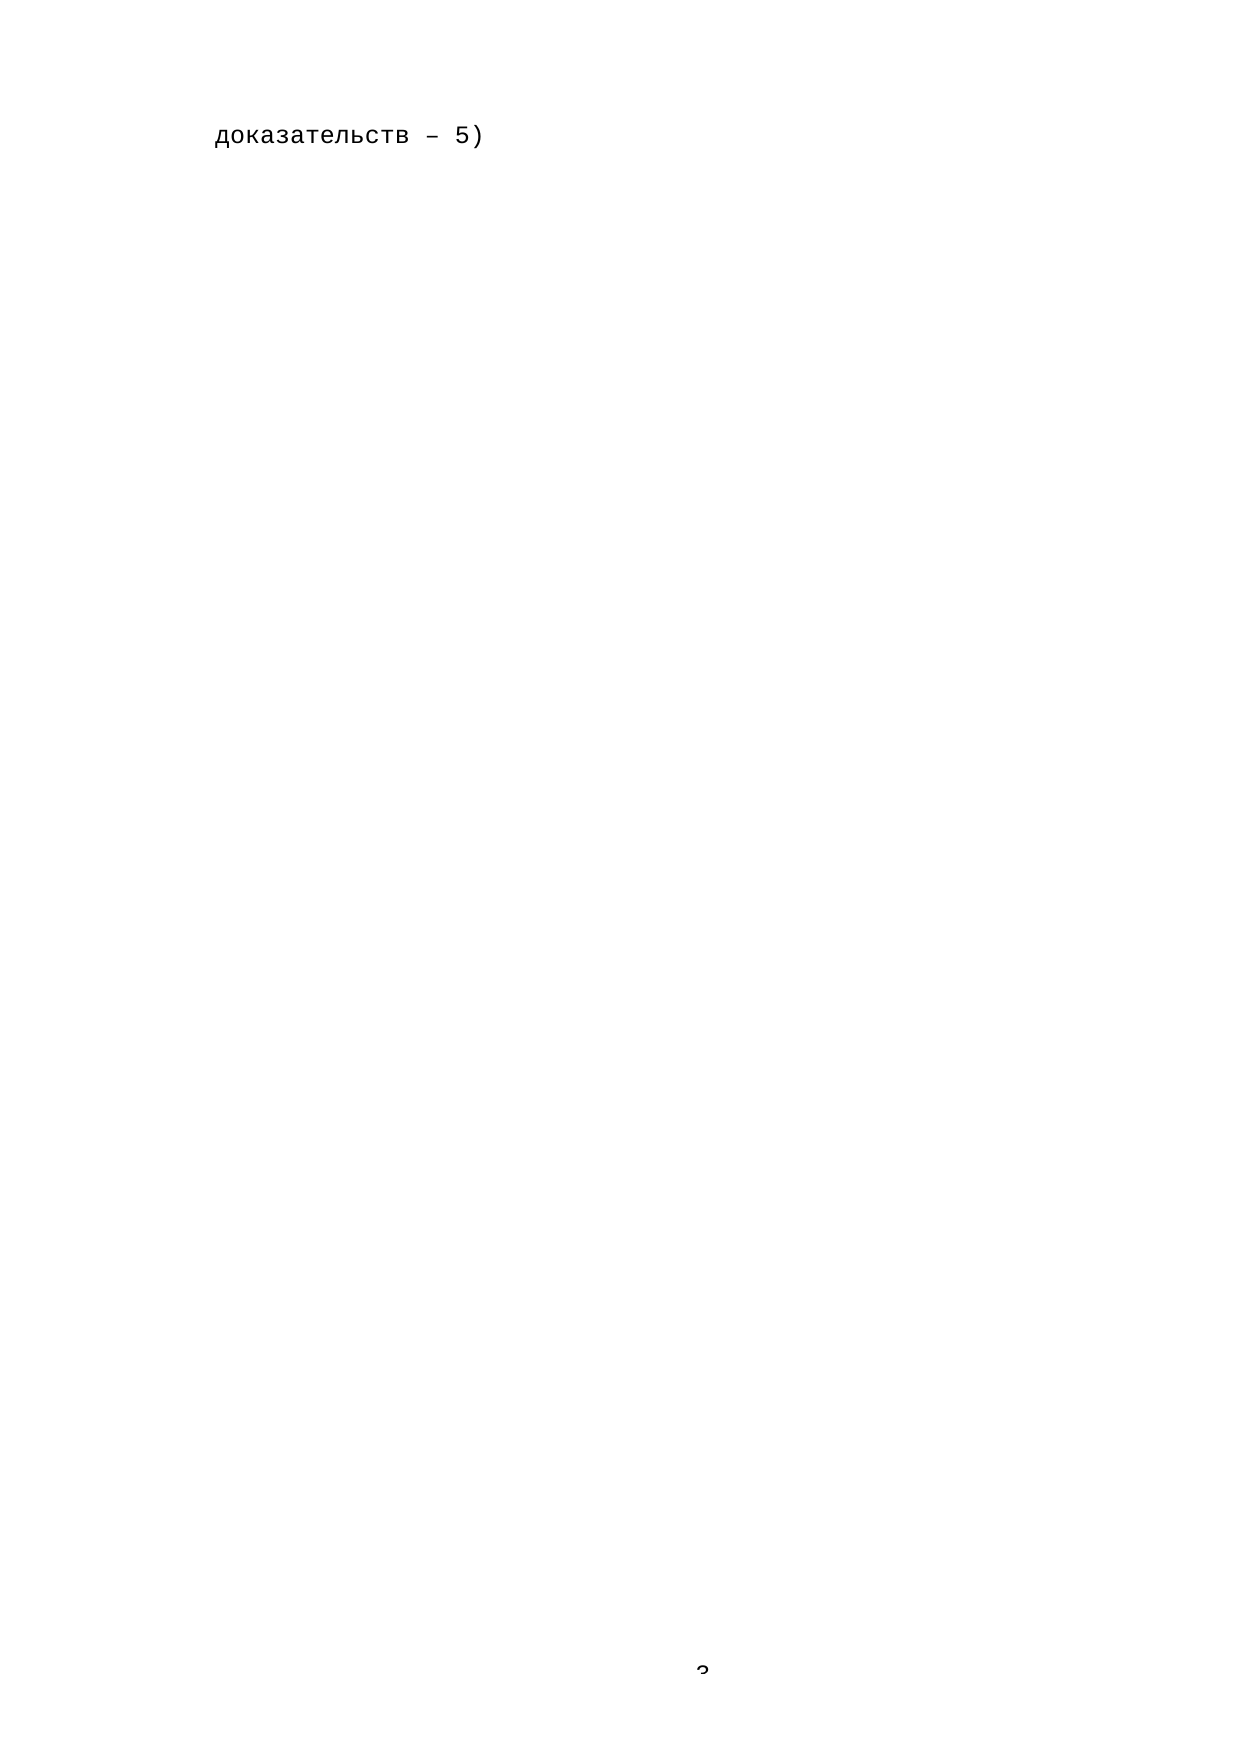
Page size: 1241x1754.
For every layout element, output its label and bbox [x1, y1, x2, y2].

text [215, 123, 1152, 151]
